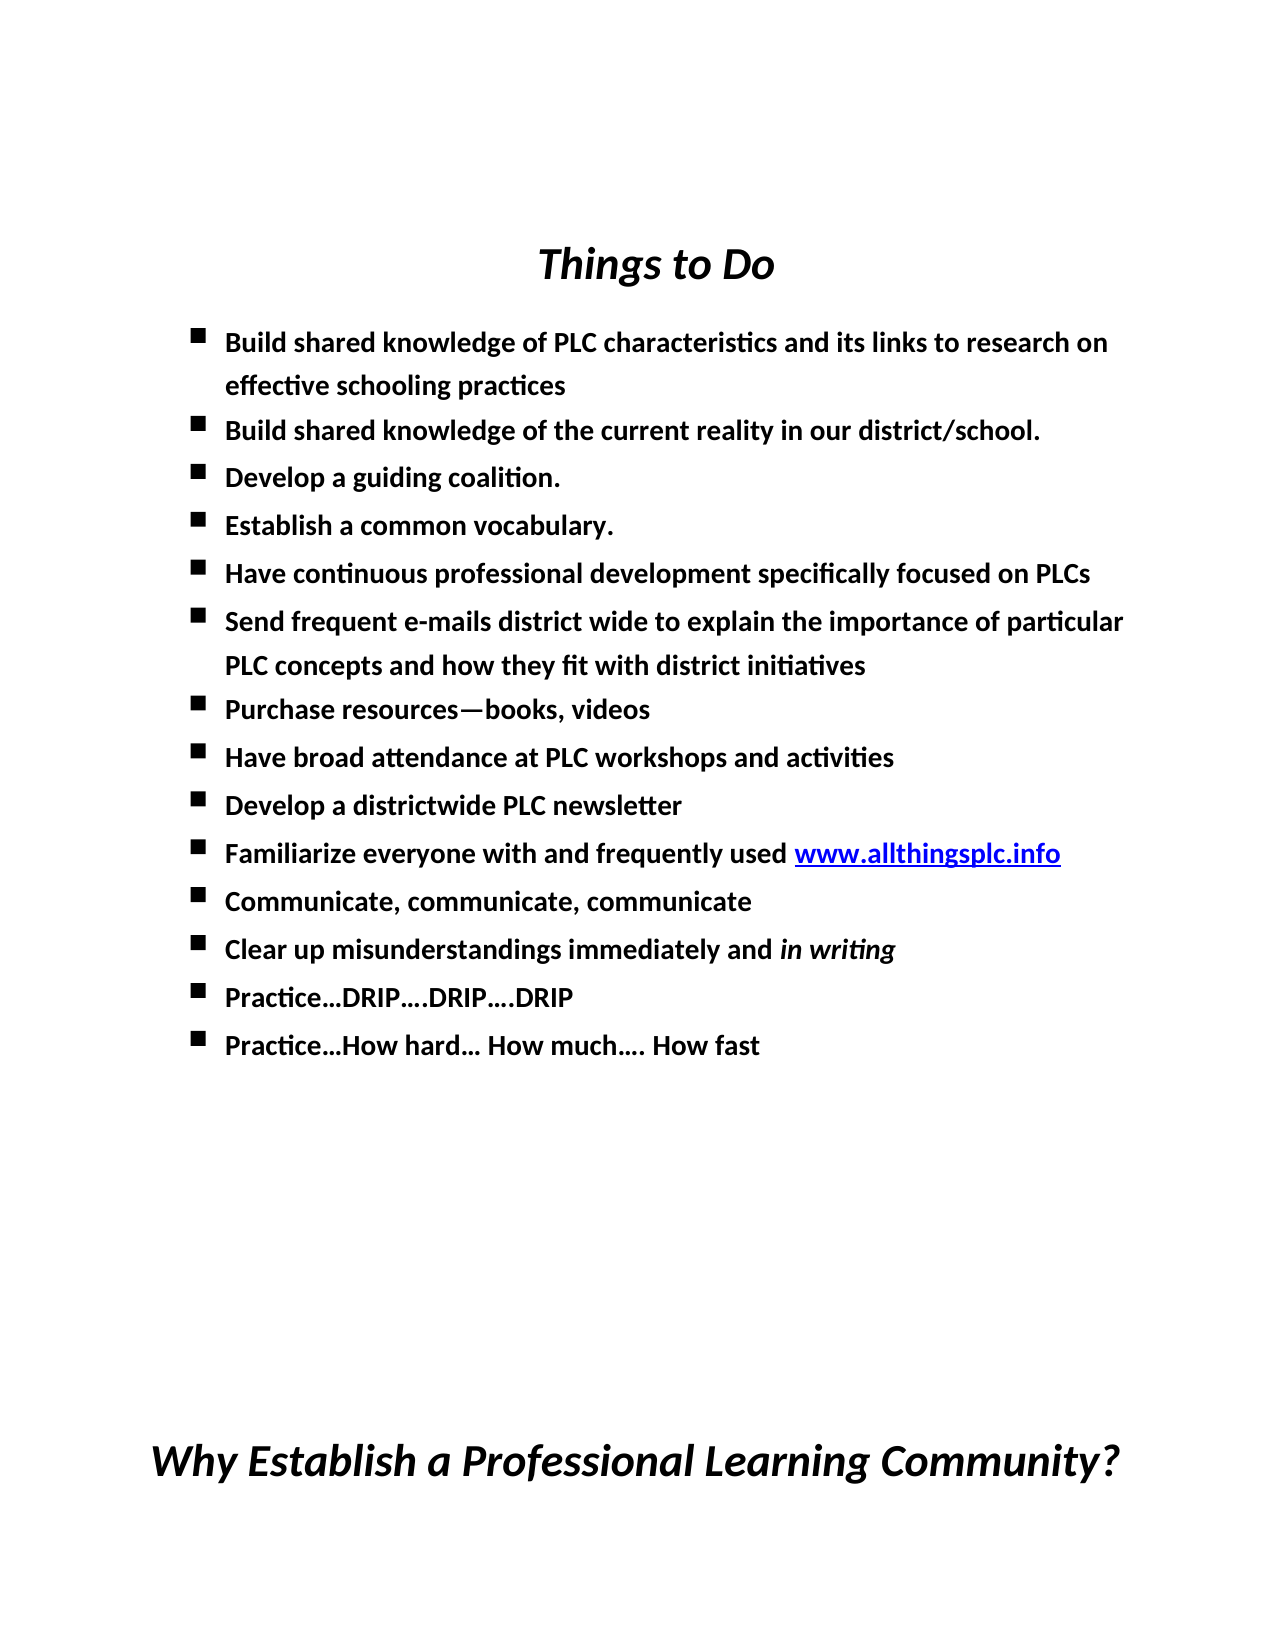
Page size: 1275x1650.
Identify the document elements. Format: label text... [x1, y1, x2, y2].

list Build shared knowledge of PLC characteristics and its links to research on effective schooling practices [187, 320, 1125, 403]
list Purchase resources—books, videos [187, 688, 1125, 729]
list Practice…How hard… How much…. How fast [187, 1023, 1125, 1065]
list Clear up misunderstandings immediately and in writing [187, 927, 1125, 969]
list Send frequent e-mails district wide to explain the importance of particular PLC concepts and how they fit with district initiatives [187, 600, 1125, 682]
list Develop a guiding coalition. [187, 456, 1125, 498]
list Practice…DRIP….DRIP….DRIP [187, 975, 1125, 1017]
list Communicate, communicate, communicate [187, 879, 1125, 921]
text Why Establish a Professional Learning Community? [150, 1432, 1125, 1488]
list Have broad attendance at PLC workshops and activities [187, 736, 1125, 777]
list Build shared knowledge of the current reality in our district/school. [187, 408, 1125, 450]
list Familiarize everyone with and frequently used www.allthingsplc.info [187, 831, 1125, 873]
list Establish a common vocabulary. [187, 504, 1125, 546]
list Develop a districtwide PLC newsletter [187, 783, 1125, 825]
text Things to Do [187, 235, 1125, 291]
list Have continuous professional development specifically focused on PLCs [187, 552, 1125, 593]
